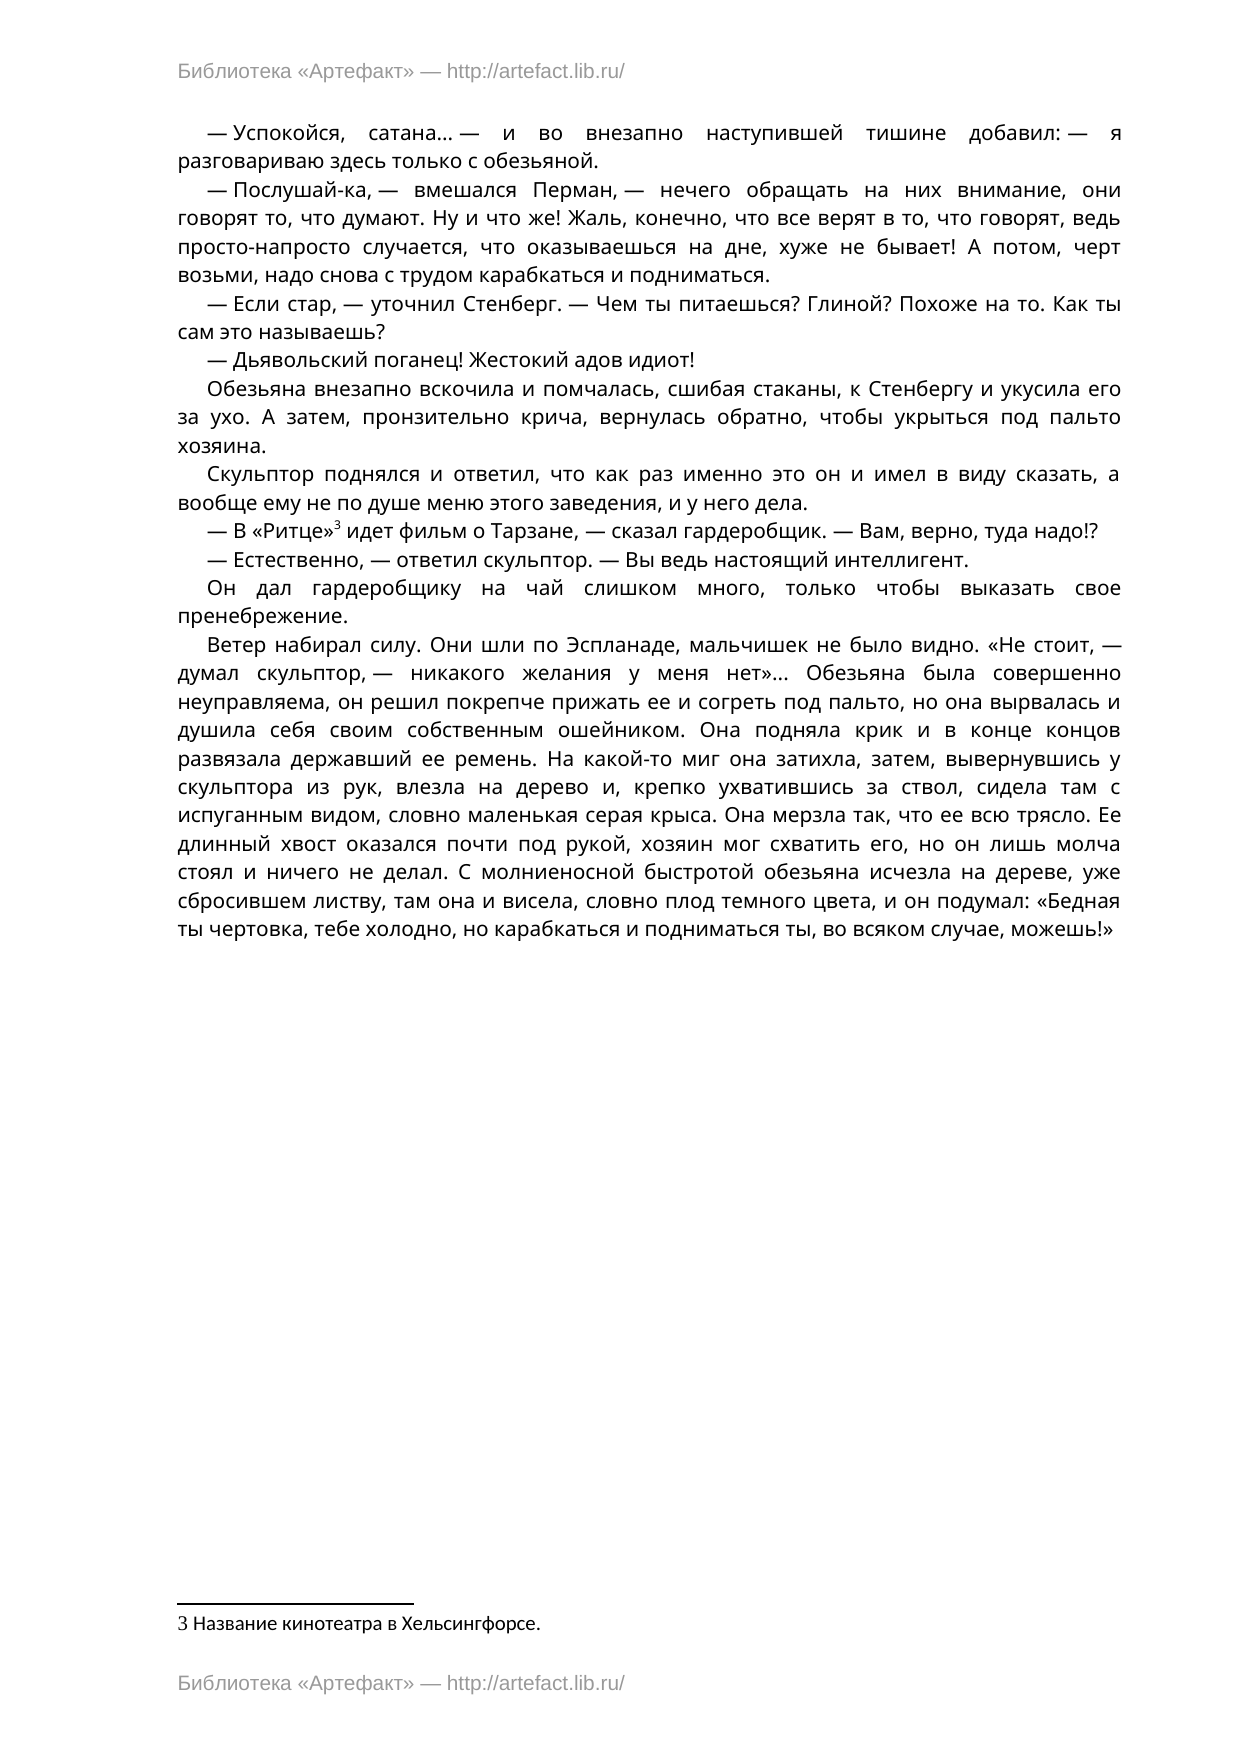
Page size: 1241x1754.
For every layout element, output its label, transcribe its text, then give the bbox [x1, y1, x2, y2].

text — Успокойся, сатана... — и во внезапно наступившей тишине добавил: — я разговариваю здесь только с обезьяной. [177, 118, 1122, 175]
text — Послушай-ка, — вмешался Перман, — нечего обращать на них внимание, они говорят то, что думают. Ну и что же! Жаль, конечно, что все верят в то, что говорят, ведь просто-напросто случается, что оказываешься на дне, хуже не бывает! А потом, черт возьми, надо снова с трудом карабкаться и подниматься. [177, 175, 1122, 289]
text — Если стар, — уточнил Стенберг. — Чем ты питаешься? Глиной? Похоже на то. Как ты сам это называешь? [177, 289, 1122, 346]
text — Естественно, — ответил скульптор. — Вы ведь настоящий интеллигент. [177, 545, 1122, 573]
text — Дьявольский поганец! Жестокий адов идиот! [177, 346, 1122, 374]
text — В «Ритце» идет фильм о Тарзане, — сказал гардеробщик. — Вам, верно, туда надо!? [177, 516, 1122, 545]
text Ветер набирал силу. Они шли по Эспланаде, мальчишек не было видно. «Не стоит, — думал скульптор, — никакого желания у меня нет»... Обезьяна была совершенно неуправляема, он решил покрепче прижать ее и согреть под пальто, но она вырвалась и душила себя своим собственным ошейником. Она подняла крик и в конце концов развязала державший ее ремень. На какой-то миг она затихла, затем, вывернувшись у скульптора из рук, влезла на дерево и, крепко ухватившись за ствол, сидела там с испуганным видом, словно маленькая серая крыса. Она мерзла так, что ее всю трясло. Ее длинный хвост оказался почти под рукой, хозяин мог схватить его, но он лишь молча стоял и ничего не делал. С молниеносной быстротой обезьяна исчезла на дереве, уже сбросившем листву, там она и висела, словно плод темного цвета, и он подумал: «Бедная ты чертовка, тебе холодно, но карабкаться и подниматься ты, во всяком случае, можешь!» [177, 630, 1122, 943]
text Скульптор поднялся и ответил, что как раз именно это он и имел в виду сказать, а вообще ему не по душе меню этого заведения, и у него дела. [177, 459, 1122, 516]
text Обезьяна внезапно вскочила и помчалась, сшибая стаканы, к Стенбергу и укусила его за ухо. А затем, пронзительно крича, вернулась обратно, чтобы укрыться под пальто хозяина. [177, 374, 1122, 459]
text Он дал гардеробщику на чай слишком много, только чтобы выказать свое пренебрежение. [177, 573, 1122, 630]
